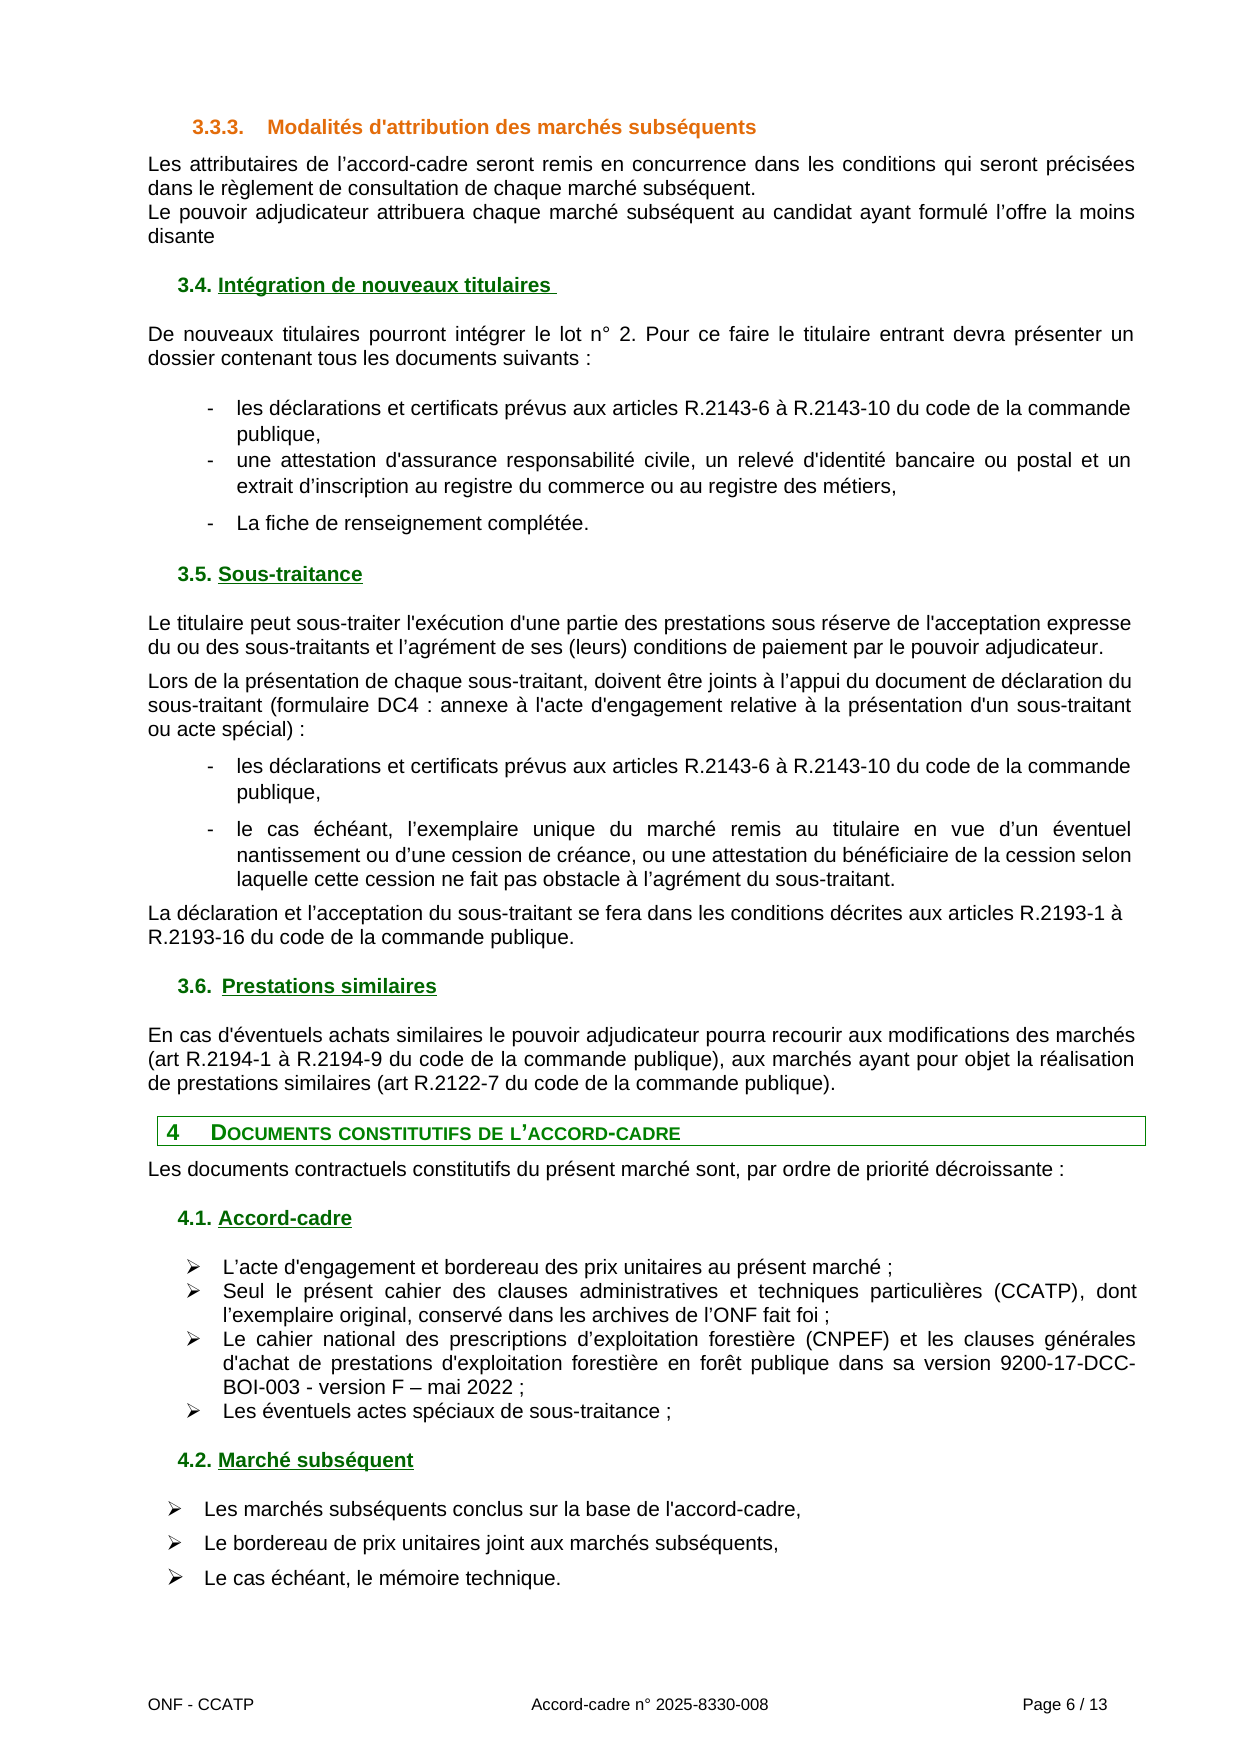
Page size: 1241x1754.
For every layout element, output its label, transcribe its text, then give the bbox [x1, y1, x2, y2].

list Accord-cadre [177, 1206, 1137, 1229]
list Prestations similaires [177, 974, 1137, 998]
list Les marchés subséquents conclus sur la base de l'accord-cadre, [166, 1497, 1133, 1521]
list Le bordereau de prix unitaires joint aux marchés subséquents, [166, 1531, 1133, 1555]
text En cas d'éventuels achats similaires le pouvoir adjudicateur pourra recourir aux modifications des marchés (art R.2194-1 à R.2194-9 du code de la commande publique), aux marchés ayant pour objet la réalisation de prestations similaires (art R.2122-7 du code de la commande publique). [148, 1023, 1137, 1095]
text Le titulaire peut sous-traiter l'exécution d'une partie des prestations sous réserve de l'acceptation expresse du ou des sous-traitants et l’agrément de ses (leurs) conditions de paiement par le pouvoir adjudicateur. [148, 611, 1133, 659]
list Le cahier national des prescriptions d’exploitation forestière (CNPEF) et les clauses générales d'achat de prestations d'exploitation forestière en forêt publique dans sa version 9200-17-DCC-BOI-003 - version F – mai 2022 ; [185, 1327, 1137, 1398]
list Seul le présent cahier des clauses administratives et techniques particulières (CCATP), dont l’exemplaire original, conservé dans les archives de l’ONF fait foi ; [185, 1278, 1137, 1327]
list les déclarations et certificats prévus aux articles R.2143-6 à R.2143-10 du code de la commande publique, [207, 393, 1133, 446]
list Modalités d'attribution des marchés subséquents [192, 115, 1137, 139]
list Les éventuels actes spéciaux de sous-traitance ; [185, 1398, 1137, 1423]
list La fiche de renseignement complétée. [207, 508, 1133, 537]
list Le cas échéant, le mémoire technique. [166, 1566, 1133, 1590]
list le cas échéant, l’exemplaire unique du marché remis au titulaire en vue d’un éventuel nantissement ou d’une cession de créance, ou une attestation du bénéficiaire de la cession selon laquelle cette cession ne fait pas obstacle à l’agrément du sous-traitant. [207, 814, 1133, 891]
list les déclarations et certificats prévus aux articles R.2143-6 à R.2143-10 du code de la commande publique, [207, 751, 1133, 804]
text Le pouvoir adjudicateur attribuera chaque marché subséquent au candidat ayant formulé l’offre la moins disante [148, 199, 1137, 247]
text Les documents contractuels constitutifs du présent marché sont, par ordre de priorité décroissante : [148, 1157, 1137, 1181]
list Intégration de nouveaux titulaires [177, 272, 1137, 296]
list L’acte d'engagement et bordereau des prix unitaires au présent marché ; [185, 1254, 1137, 1278]
text La déclaration et l’acceptation du sous-traitant se fera dans les conditions décrites aux articles R.2193-1 à R.2193-16 du code de la commande publique. [148, 901, 1133, 949]
text De nouveaux titulaires pourront intégrer le lot n° 2. Pour ce faire le titulaire entrant devra présenter un dossier contenant tous les documents suivants : [148, 321, 1137, 369]
list Documents constitutifs de l’accord-cadre [158, 1117, 1145, 1145]
text Les attributaires de l’accord-cadre seront remis en concurrence dans les conditions qui seront précisées dans le règlement de consultation de chaque marché subséquent. [148, 152, 1137, 199]
list une attestation d'assurance responsabilité civile, un relevé d'identité bancaire ou postal et un extrait d’inscription au registre du commerce ou au registre des métiers, [207, 446, 1133, 498]
list Sous-traitance [177, 562, 1137, 586]
list Marché subséquent [177, 1448, 1137, 1472]
text Lors de la présentation de chaque sous-traitant, doivent être joints à l’appui du document de déclaration du sous-traitant (formulaire DC4 : annexe à l'acte d'engagement relative à la présentation d'un sous-traitant ou acte spécial) : [148, 669, 1133, 741]
